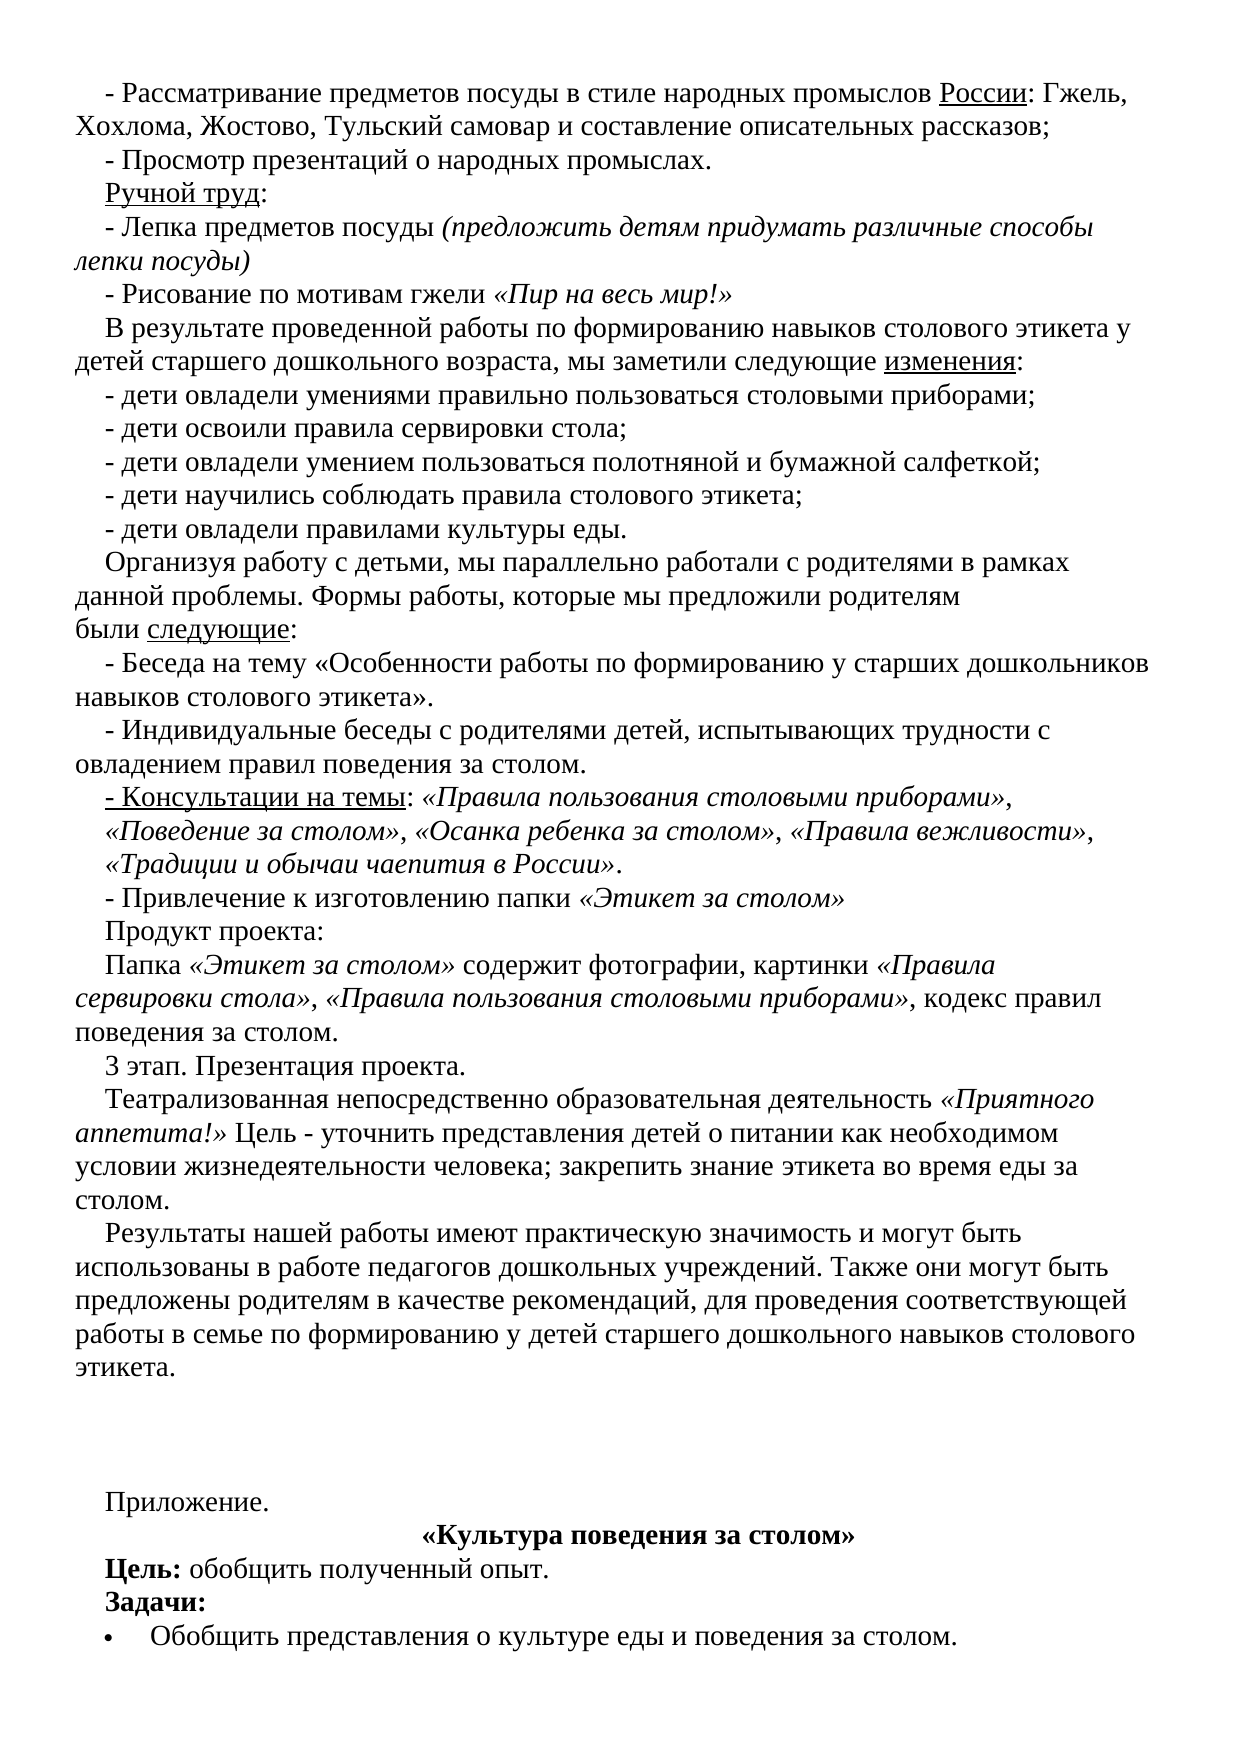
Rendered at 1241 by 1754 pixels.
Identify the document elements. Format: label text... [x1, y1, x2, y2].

text - дети овладели умениями правильно пользоваться столовыми приборами; [75, 377, 1165, 410]
text «Традиции и обычаи чаепития в России». [75, 846, 1165, 880]
text - Рассматривание предметов посуды в стиле народных промыслов России: Гжель, Хохлома, Жостово, Тульский самовар и составление описательных рассказов; [75, 75, 1165, 142]
text - Рисование по мотивам гжели «Пир на весь мир!» [75, 276, 1165, 310]
text - дети овладели умением пользоваться полотняной и бумажной салфеткой; [75, 444, 1165, 477]
text - дети освоили правила сервировки стола; [75, 410, 1165, 444]
text Театрализованная непосредственно образовательная деятельность «Приятного аппетита!» Цель - уточнить представления детей о питании как необходимом условии жизнедеятельности человека; закрепить знание этикета во время еды за столом. [75, 1081, 1165, 1215]
text Ручной труд: [75, 176, 1165, 209]
text - Беседа на тему «Особенности работы по формированию у старших дошкольников навыков столового этикета». [75, 645, 1165, 712]
text В результате проведенной работы по формированию навыков столового этикета у детей старшего дошкольного возраста, мы заметили следующие изменения: [75, 310, 1165, 377]
text «Поведение за столом», «Осанка ребенка за столом», «Правила вежливости», [75, 813, 1165, 846]
text - Индивидуальные беседы с родителями детей, испытывающих трудности с овладением правил поведения за столом. [75, 712, 1165, 779]
text - Лепка предметов посуды (предложить детям придумать различные способы лепки посуды) [75, 209, 1165, 276]
text - Просмотр презентаций о народных промыслах. [75, 142, 1165, 176]
text - Привлечение к изготовлению папки «Этикет за столом» [75, 880, 1165, 913]
text Приложение. [75, 1484, 1165, 1517]
text - дети овладели правилами культуры еды. [75, 511, 1165, 544]
text - дети научились соблюдать правила столового этикета; [75, 477, 1165, 511]
text Папка «Этикет за столом» содержит фотографии, картинки «Правила сервировки стола», «Правила пользования столовыми приборами», кодекс правил поведения за столом. [75, 947, 1165, 1048]
text - Консультации на темы: «Правила пользования столовыми приборами», [75, 779, 1165, 813]
text Задачи: [75, 1584, 1165, 1618]
text Организуя работу с детьми, мы параллельно работали с родителями в рамках данной проблемы. Формы работы, которые мы предложили родителям были следующие: [75, 544, 1165, 645]
text Цель: обобщить полученный опыт. [75, 1551, 1165, 1584]
text Продукт проекта: [75, 913, 1165, 947]
text 3 этап. Презентация проекта. [75, 1048, 1165, 1081]
text Результаты нашей работы имеют практическую значимость и могут быть использованы в работе педагогов дошкольных учреждений. Также они могут быть предложены родителям в качестве рекомендаций, для проведения соответствующей работы в семье по формированию у детей старшего дошкольного навыков столового этикета. [75, 1215, 1165, 1383]
list Обобщить представления о культуре еды и поведения за столом. [75, 1618, 1165, 1651]
text «Культура поведения за столом» [75, 1517, 1165, 1551]
